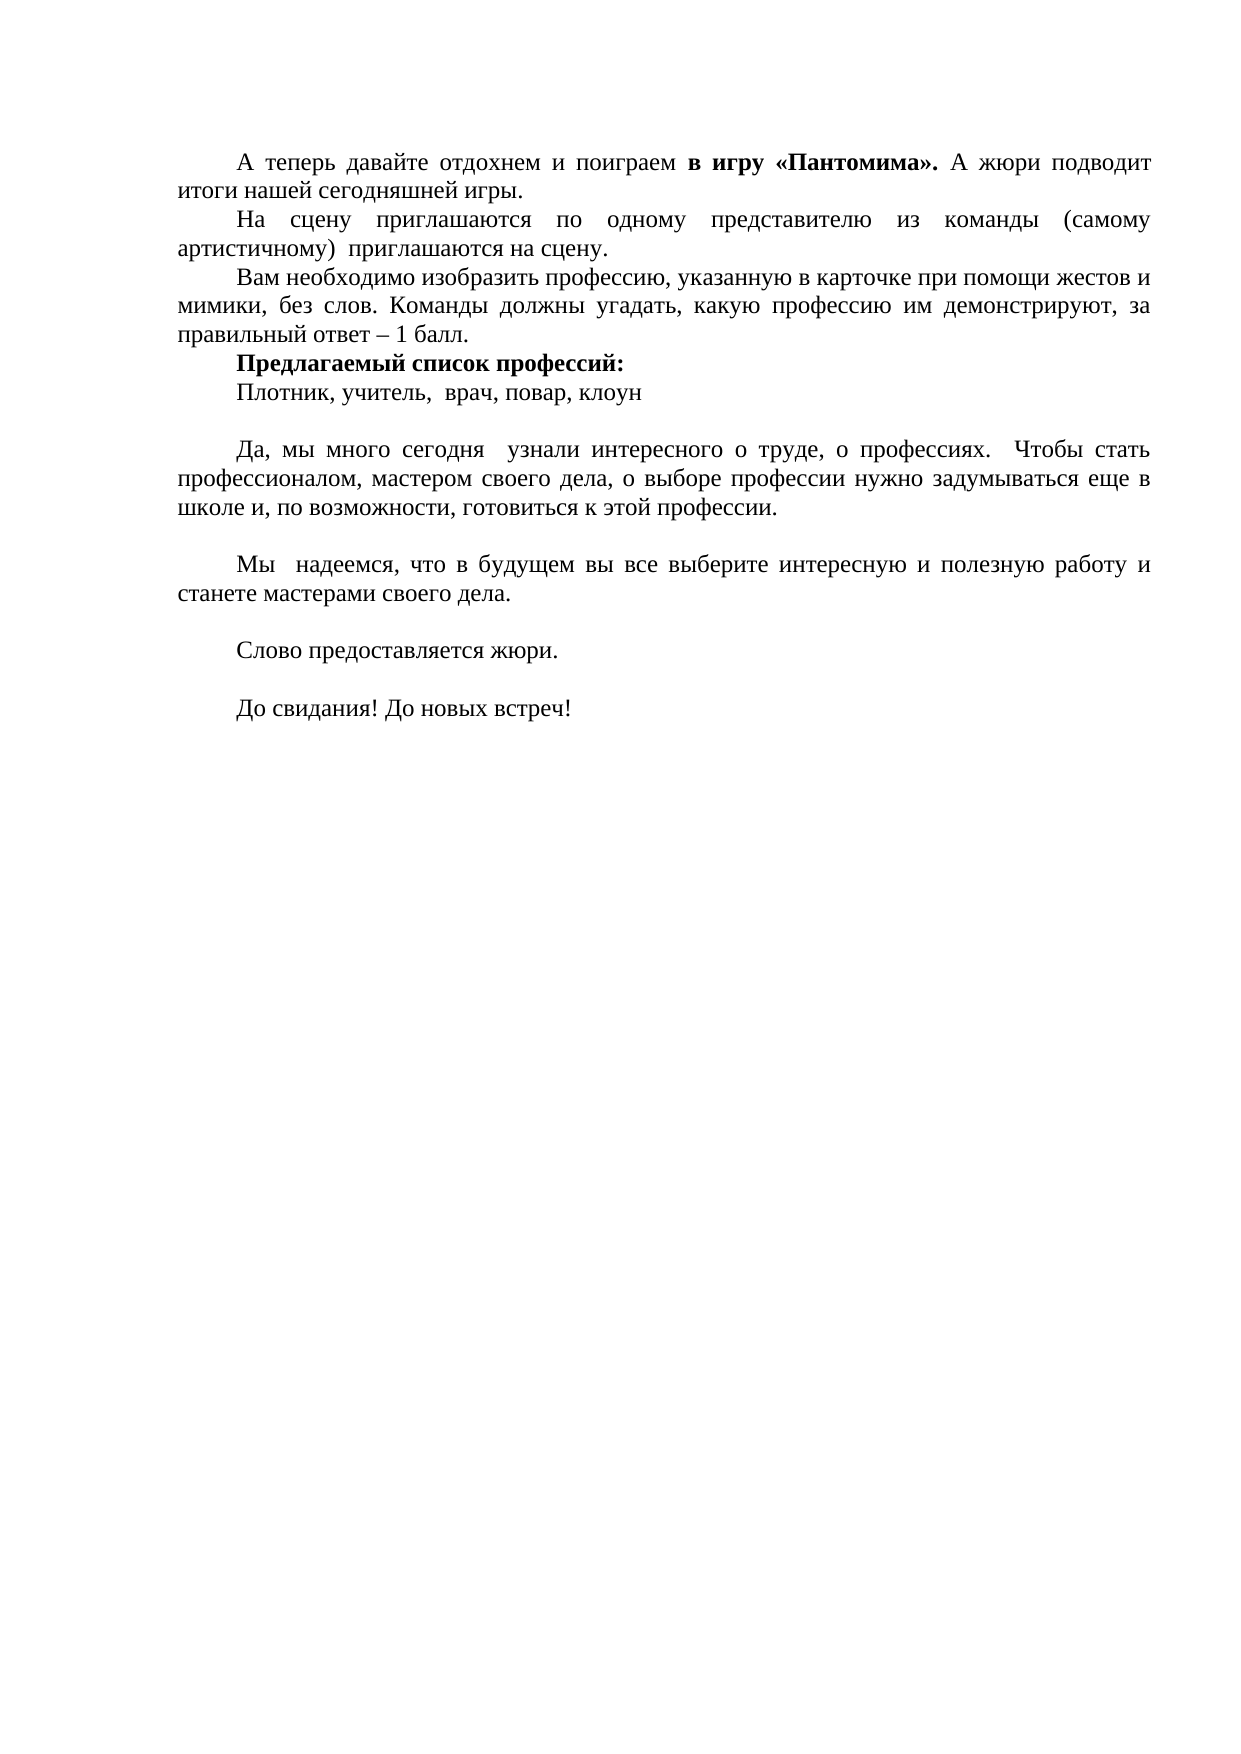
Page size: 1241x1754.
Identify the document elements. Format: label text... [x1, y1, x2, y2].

text Слово предоставляется жюри. [177, 636, 1152, 664]
text На сцену приглашаются по одному представителю из команды (самому артистичному) приглашаются на сцену. [177, 204, 1152, 262]
text Мы надеемся, что в будущем вы все выберите интересную и полезную работу и станете мастерами своего дела. [177, 549, 1152, 607]
text Плотник, учитель, врач, повар, клоун [177, 377, 1152, 406]
text А теперь давайте отдохнем и поиграем в игру «Пантомима». А жюри подводит итоги нашей сегодняшней игры. [177, 147, 1152, 204]
text Да, мы много сегодня узнали интересного о труде, о профессиях. Чтобы стать профессионалом, мастером своего дела, о выборе профессии нужно задумываться еще в школе и, по возможности, готовиться к этой профессии. [177, 434, 1152, 521]
text Предлагаемый список профессий: [177, 348, 1152, 377]
text Вам необходимо изобразить профессию, указанную в карточке при помощи жестов и мимики, без слов. Команды должны угадать, какую профессию им демонстрируют, за правильный ответ – 1 балл. [177, 262, 1152, 348]
text До свидания! До новых встреч! [177, 693, 1152, 722]
